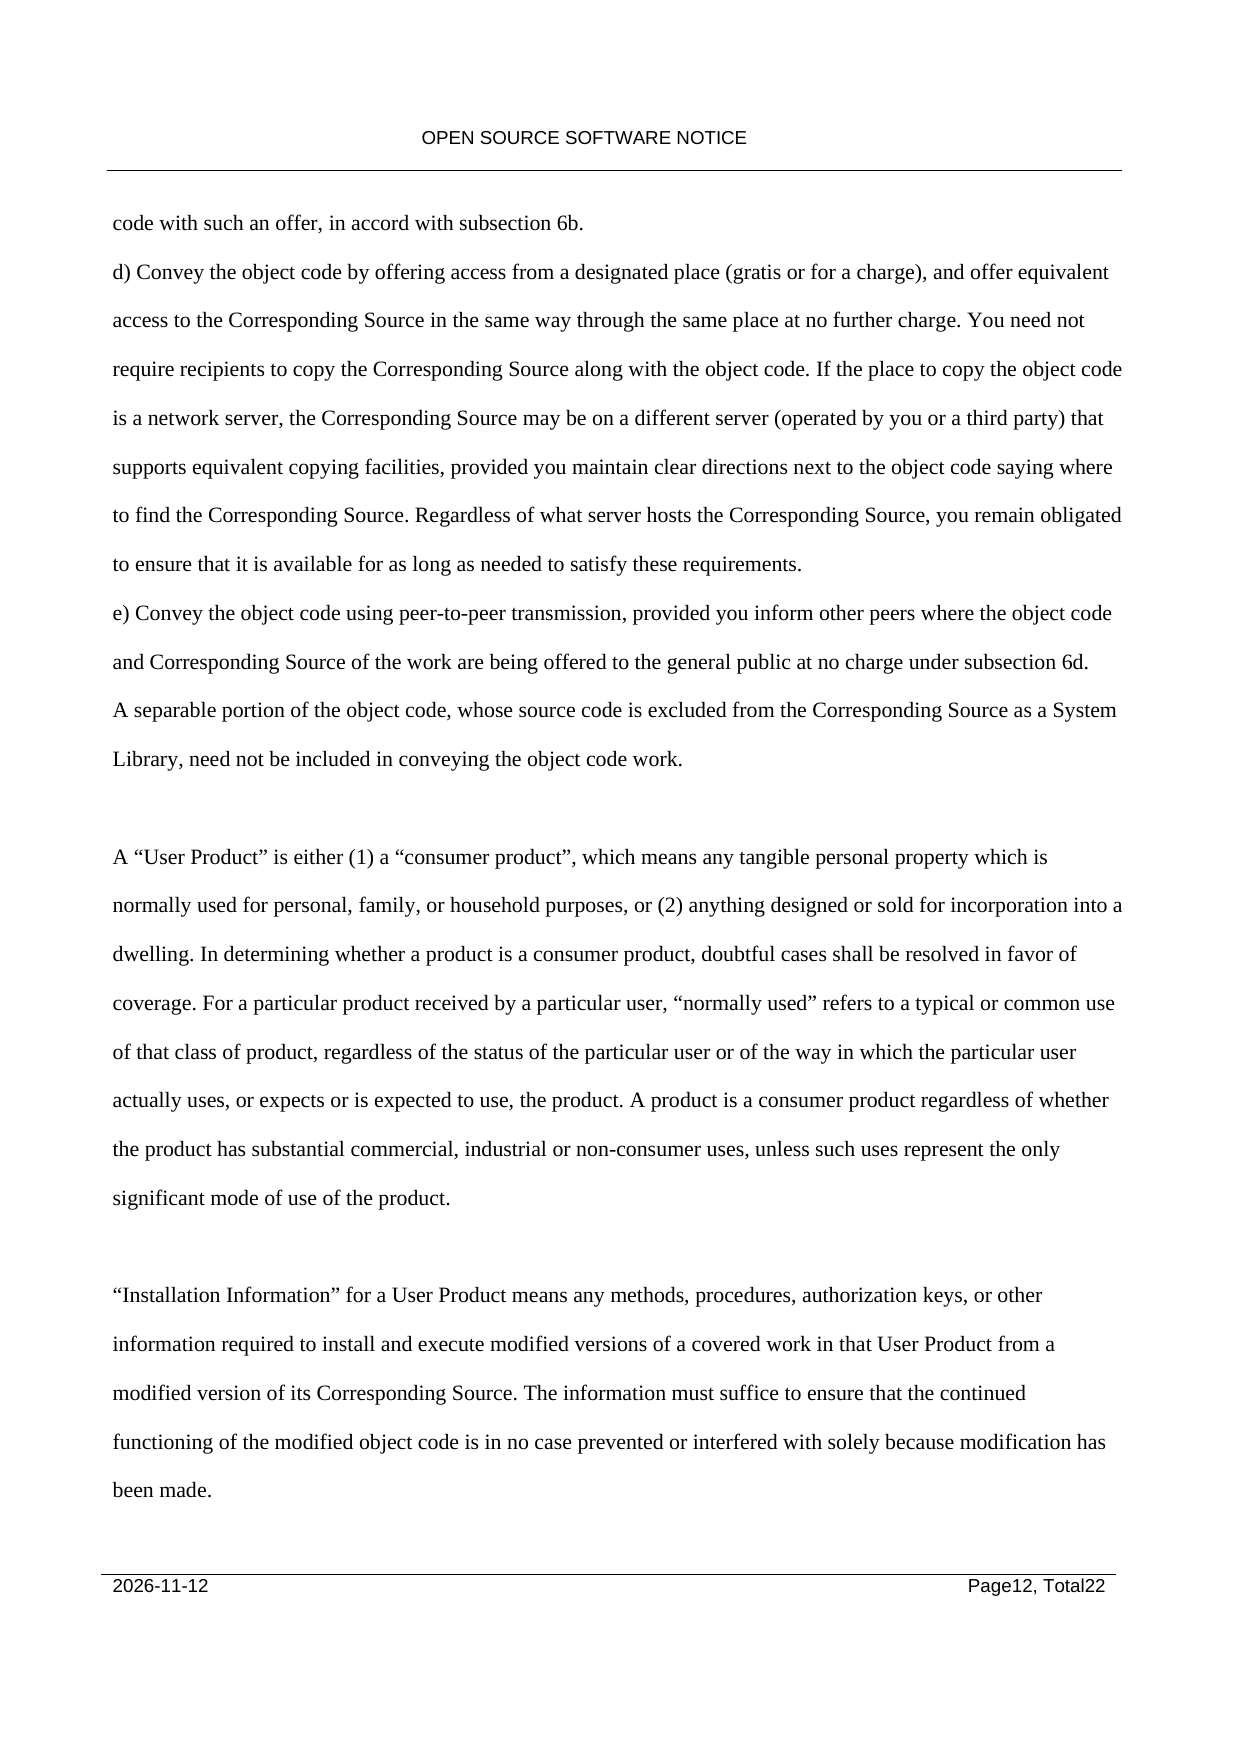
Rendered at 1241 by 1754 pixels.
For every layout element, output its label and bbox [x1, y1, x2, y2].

text [112, 206, 1128, 1506]
